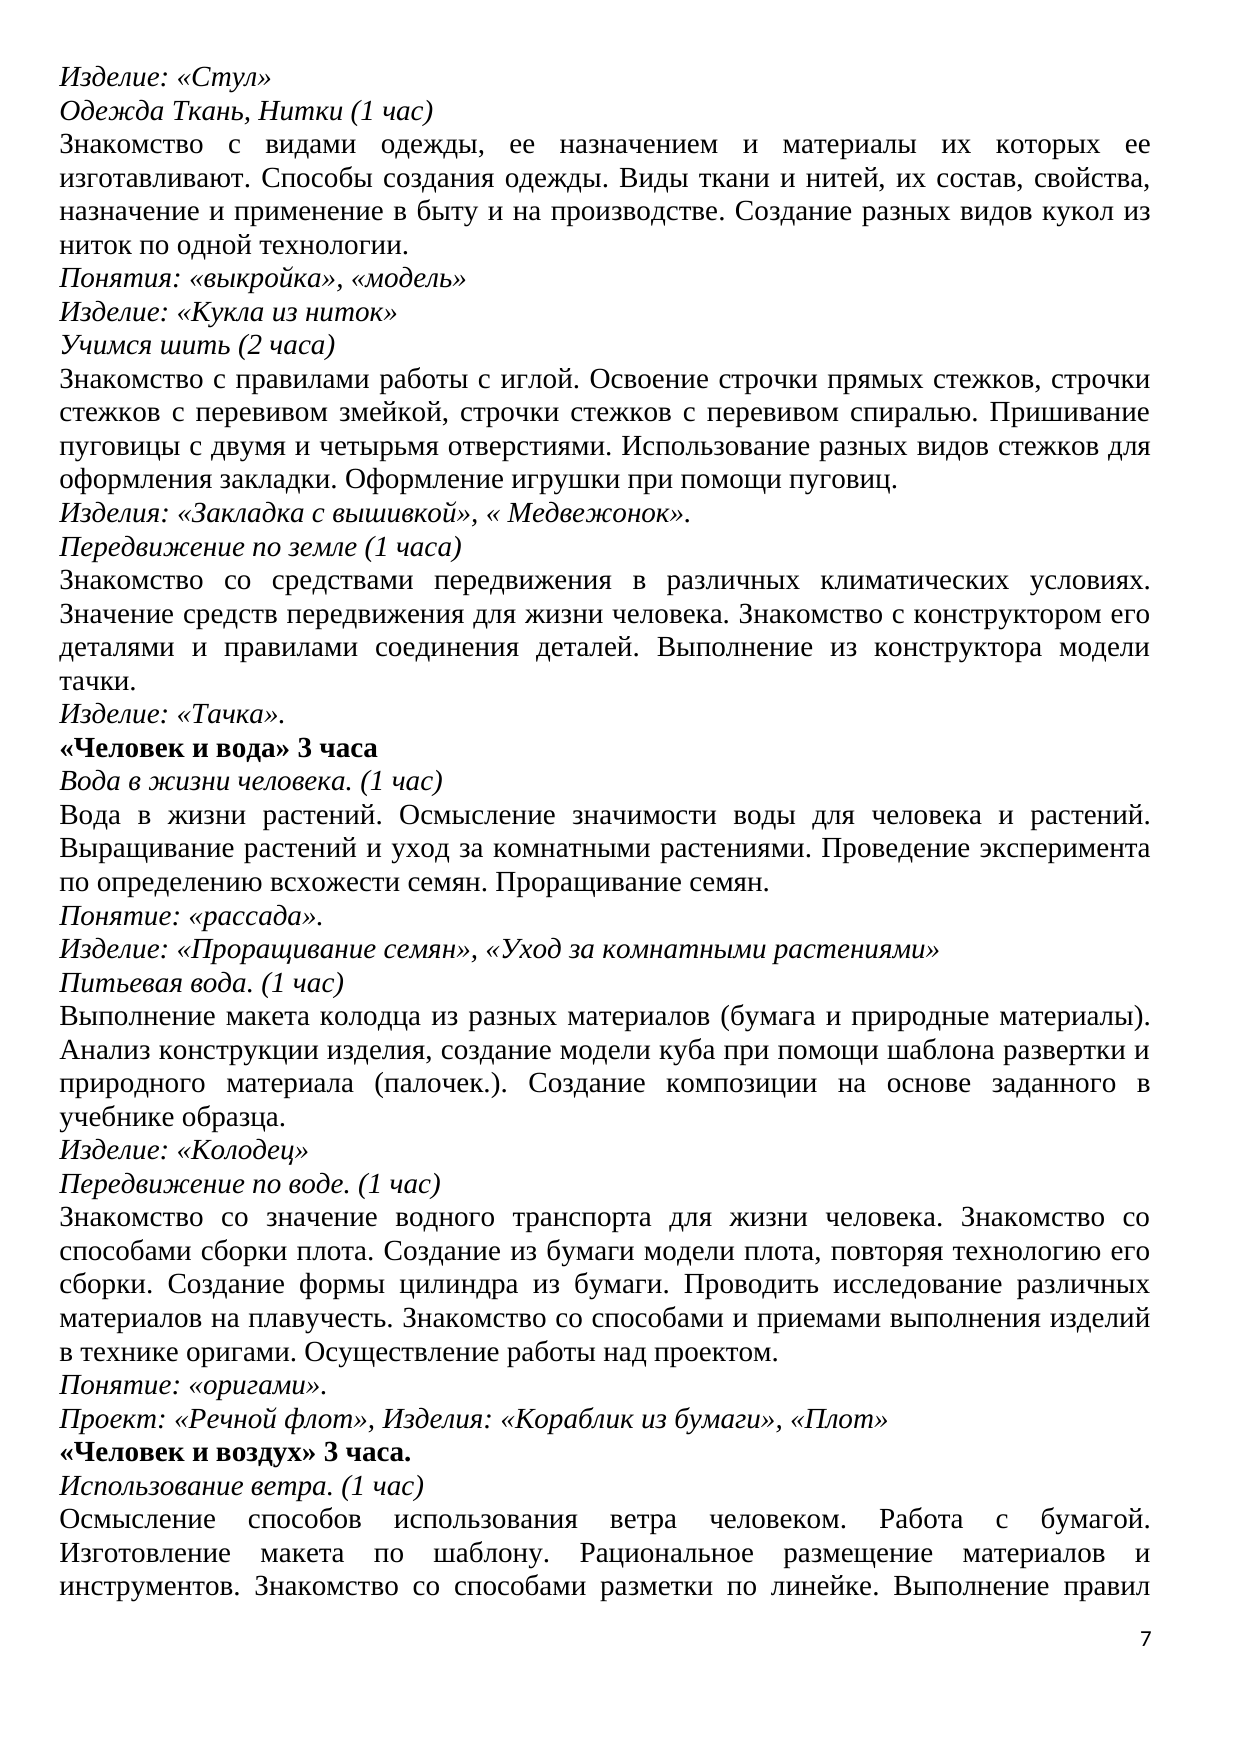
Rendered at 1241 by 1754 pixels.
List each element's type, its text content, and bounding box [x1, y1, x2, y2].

text Понятие: «рассада». [59, 898, 1152, 931]
text Знакомство с правилами работы с иглой. Освоение строчки прямых стежков, строчки стежков с перевивом змейкой, строчки стежков с перевивом спиралью. Пришивание пуговицы с двумя и четырьмя отверстиями. Использование разных видов стежков для оформления закладки. Оформление игрушки при помощи пуговиц. [59, 361, 1152, 495]
text Знакомство с видами одежды, ее назначением и материалы их которых ее изготавливают. Способы создания одежды. Виды ткани и нитей, их состав, свойства, назначение и применение в быту и на производстве. Создание разных видов кукол из ниток по одной технологии. [59, 126, 1152, 260]
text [59, 1501, 1152, 1602]
text Передвижение по земле (1 часа) [59, 529, 1152, 562]
text Знакомство со средствами передвижения в различных климатических условиях. Значение средств передвижения для жизни человека. Знакомство с конструктором его деталями и правилами соединения деталей. Выполнение из конструктора модели тачки. [59, 562, 1152, 696]
text Учимся шить (2 часа) [59, 327, 1152, 361]
text Изделие: «Кукла из ниток» [59, 294, 1152, 327]
text Изделия: «Закладка с вышивкой», « Медвежонок». [59, 495, 1152, 529]
text Использование ветра. (1 час) [59, 1468, 1152, 1501]
text Вода в жизни человека. (1 час) [59, 763, 1152, 797]
text Знакомство со значение водного транспорта для жизни человека. Знакомство со способами сборки плота. Создание из бумаги модели плота, повторяя технологию его сборки. Создание формы цилиндра из бумаги. Проводить исследование различных материалов на плавучесть. Знакомство со способами и приемами выполнения изделий в технике оригами. Осуществление работы над проектом. [59, 1199, 1152, 1367]
text Изделие: «Тачка». [59, 696, 1152, 730]
text «Человек и воздух» 3 часа. [59, 1434, 1152, 1468]
text Понятия: «выкройка», «модель» [59, 260, 1152, 294]
text Изделие: «Проращивание семян», «Уход за комнатными растениями» [59, 931, 1152, 965]
text Передвижение по воде. (1 час) [59, 1166, 1152, 1199]
text Выполнение макета колодца из разных материалов (бумага и природные материалы). Анализ конструкции изделия, создание модели куба при помощи шаблона развертки и природного материала (палочек.). Создание композиции на основе заданного в учебнике образца. [59, 998, 1152, 1132]
text Проект: «Речной флот», Изделия: «Кораблик из бумаги», «Плот» [59, 1401, 1152, 1434]
text Изделие: «Стул» [59, 59, 1152, 93]
text Одежда Ткань, Нитки (1 час) [59, 93, 1152, 126]
text «Человек и вода» 3 часа [59, 730, 1152, 763]
text Понятие: «оригами». [59, 1367, 1152, 1401]
text Вода в жизни растений. Осмысление значимости воды для человека и растений. Выращивание растений и уход за комнатными растениями. Проведение эксперимента по определению всхожести семян. Проращивание семян. [59, 797, 1152, 898]
text Изделие: «Колодец» [59, 1132, 1152, 1166]
text Питьевая вода. (1 час) [59, 965, 1152, 998]
